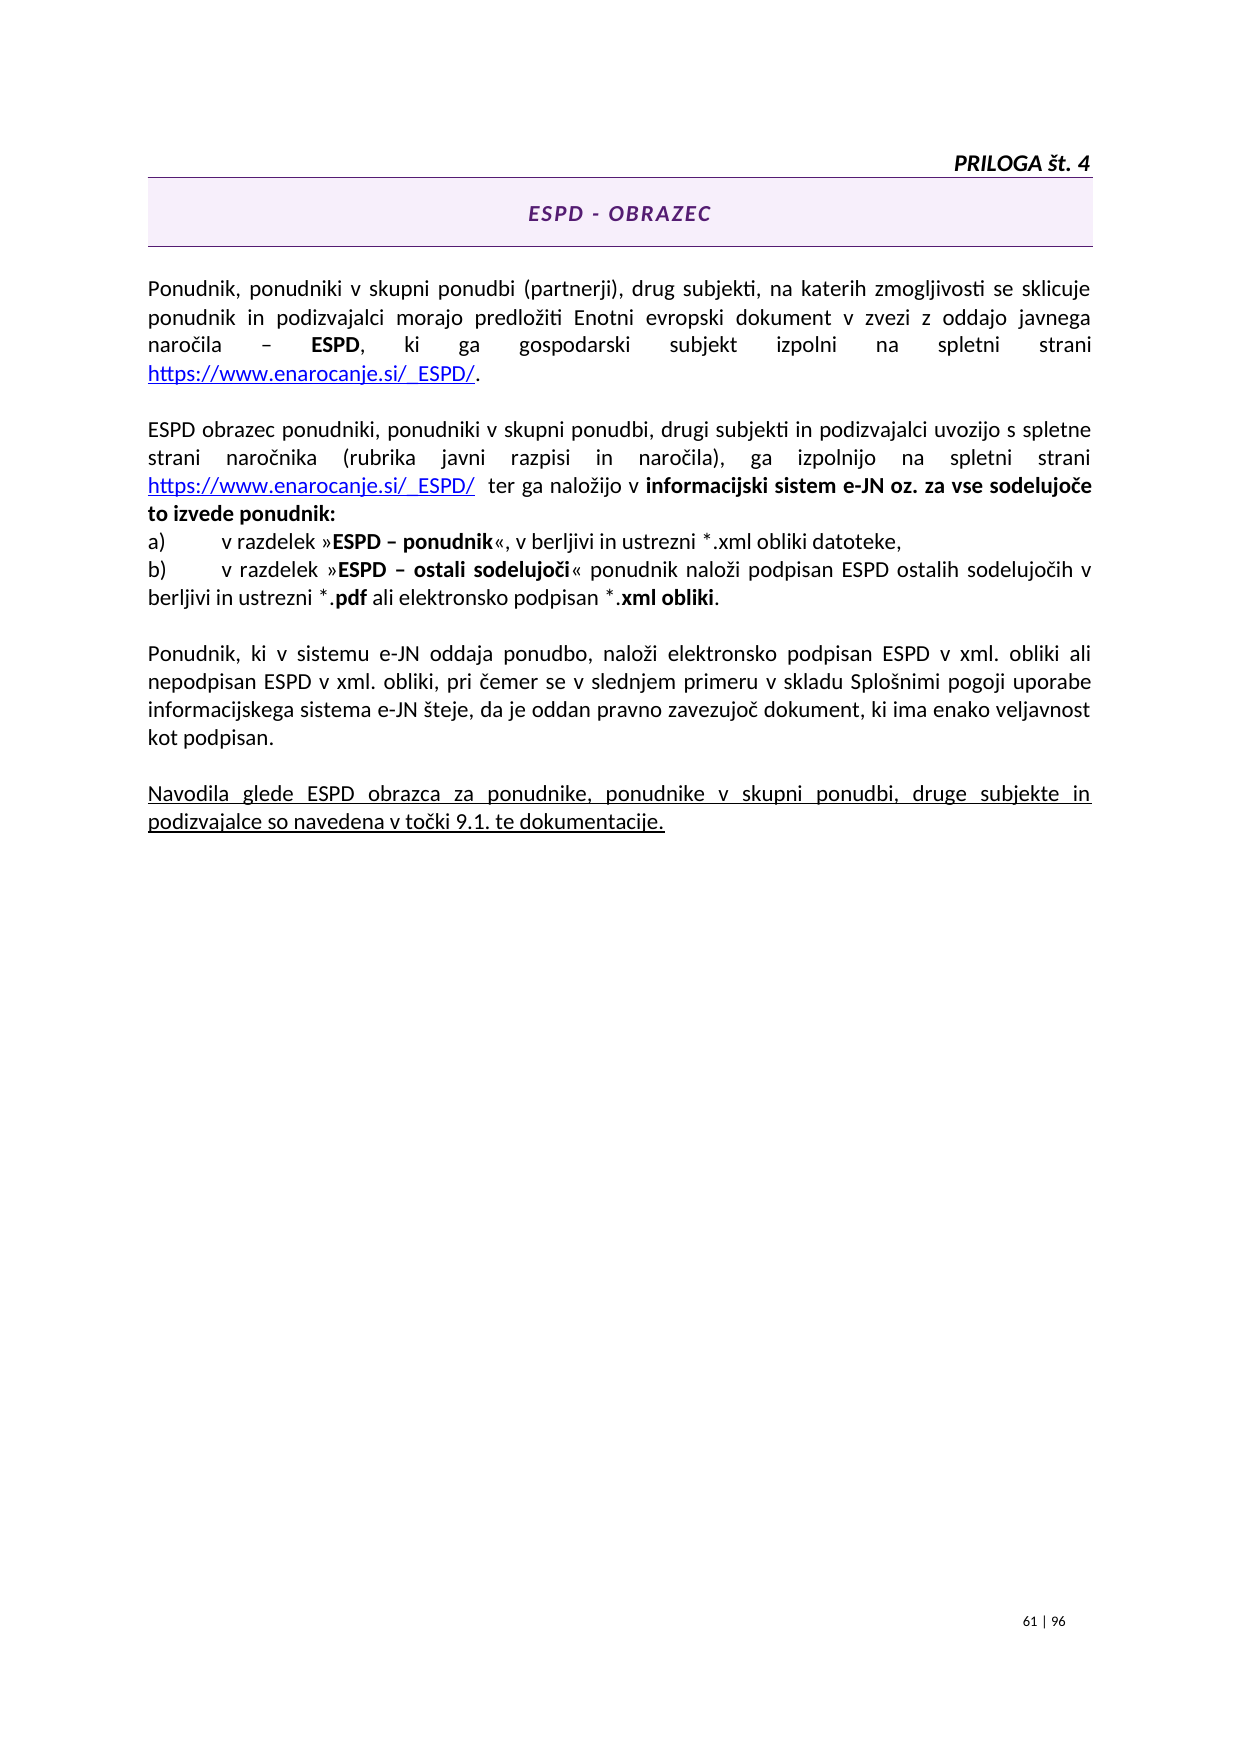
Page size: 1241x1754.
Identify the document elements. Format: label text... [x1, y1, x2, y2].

text b) v razdelek »ESPD – ostali sodelujoči« ponudnik naloži podpisan ESPD ostalih sodelujočih v berljivi in ustrezni *.pdf ali elektronsko podpisan *.xml obliki. [148, 555, 1093, 611]
text a) v razdelek »ESPD – ponudnik«, v berljivi in ustrezni *.xml obliki datoteke, [148, 527, 1093, 555]
text Ponudnik, ponudniki v skupni ponudbi (partnerji), drug subjekti, na katerih zmogljivosti se sklicuje ponudnik in podizvajalci morajo predložiti Enotni evropski dokument v zvezi z oddajo javnega naročila – ESPD, ki ga gospodarski subjekt izpolni na spletni strani https://www.enarocanje.si/_ESPD/. [148, 274, 1093, 387]
text Navodila glede ESPD obrazca za ponudnike, ponudnike v skupni ponudbi, druge subjekte in podizvajalce so navedena v točki 9.1. te dokumentacije. [148, 779, 1093, 835]
text ESPD - OBRAZEC [148, 178, 1093, 246]
text ESPD obrazec ponudniki, ponudniki v skupni ponudbi, drugi subjekti in podizvajalci uvozijo s spletne strani naročnika (rubrika javni razpisi in naročila), ga izpolnijo na spletni strani https://www.enarocanje.si/_ESPD/ ter ga naložijo v informacijski sistem e-JN oz. za vse sodelujoče to izvede ponudnik: [148, 415, 1093, 527]
text Ponudnik, ki v sistemu e-JN oddaja ponudbo, naloži elektronsko podpisan ESPD v xml. obliki ali nepodpisan ESPD v xml. obliki, pri čemer se v slednjem primeru v skladu Splošnimi pogoji uporabe informacijskega sistema e-JN šteje, da je oddan pravno zavezujoč dokument, ki ima enako veljavnost kot podpisan. [148, 639, 1093, 751]
text PRILOGA št. 4 [148, 148, 1092, 177]
